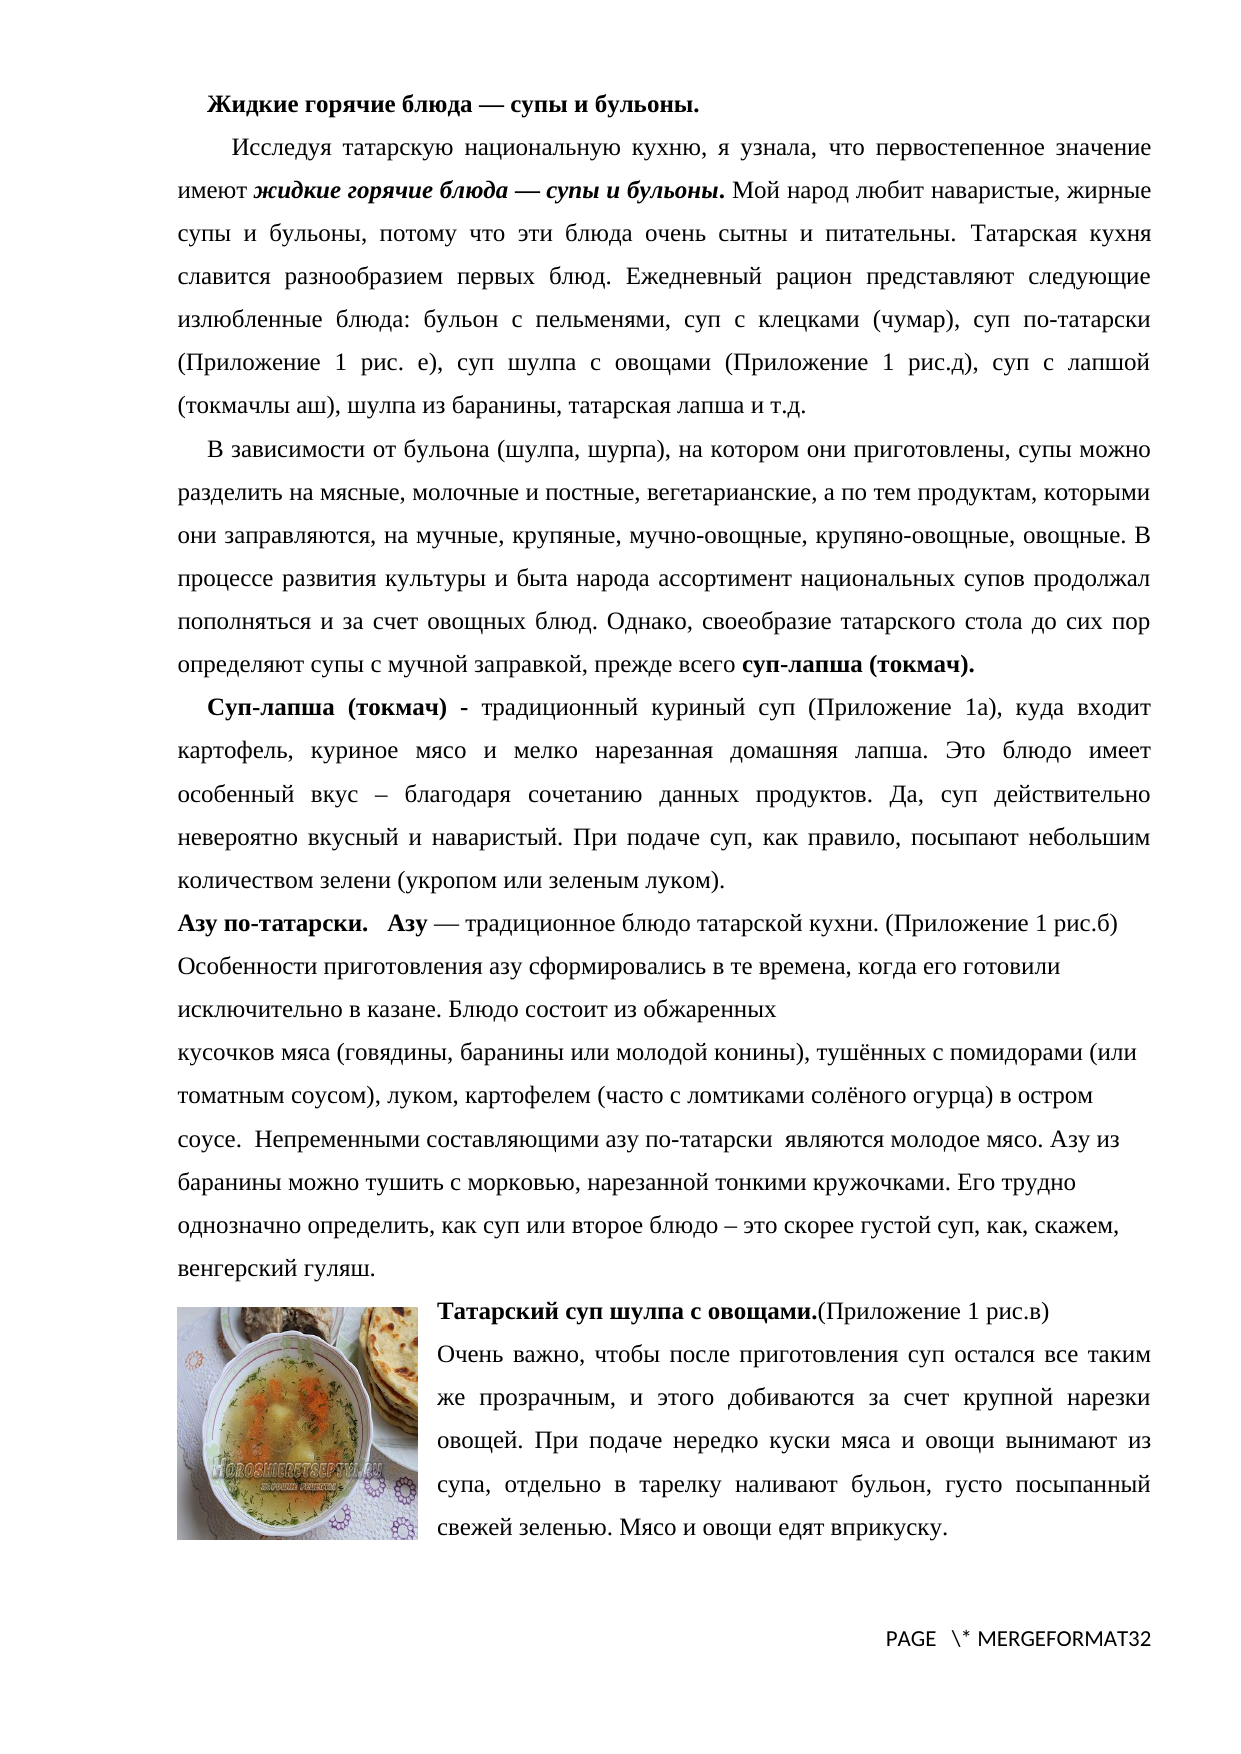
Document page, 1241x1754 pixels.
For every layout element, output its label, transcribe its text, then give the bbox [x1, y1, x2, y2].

text Очень важно, чтобы после приготовления суп остался все таким же прозрачным, и этого добиваются за счет крупной нарезки овощей. При подаче нередко куски мяса и овощи вынимают из супа, отдельно в тарелку наливают бульон, густо посыпанный свежей зеленью. Мясо и овощи едят вприкуску. [177, 1339, 1152, 1541]
text Азу по-татарски. Азу — традиционное блюдо татарской кухни. (Приложение 1 рис.б) Особенности приготовления азу сформировались в те времена, когда его готовили исключительно в казане. Блюдо состоит из обжаренных кусочков мяса (говядины, баранины или молодой конины), тушённых с помидорами (или томатным соусом), луком, картофелем (часто с ломтиками солёного огурца) в остром соусе. Непременными составляющими азу по-татарски являются молодое мясо. Азу из баранины можно тушить с морковью, нарезанной тонкими кружочками. Его трудно однозначно определить, как суп или второе блюдо – это скорее густой суп, как, скажем, венгерский гуляш. [177, 908, 1152, 1282]
text Жидкие горячие блюда — супы и бульоны. [177, 89, 1152, 117]
text Татарский суп шулпа с овощами.(Приложение 1 рис.в) [177, 1296, 1152, 1325]
text Исследуя татарскую национальную кухню, я узнала, что первостепенное значение имеют жидкие горячие блюда — супы и бульоны. Мой народ любит наваристые, жирные супы и бульоны, потому что эти блюда очень сытны и питательны. Татарская кухня славится разнообразием первых блюд. Ежедневный рацион представляют следующие излюбленные блюда: бульон с пельменями, суп с клецками (чумар), суп по-татарски (Приложение 1 рис. е), суп шулпа с овощами (Приложение 1 рис.д), суп с лапшой (токмачлы аш), шулпа из баранины, татарская лапша и т.д. [177, 132, 1152, 419]
text В зависимости от бульона (шулпа, шурпа), на котором они приготовлены, супы можно разделить на мясные, молочные и постные, вегетарианские, а по тем продуктам, которыми они заправляются, на мучные, крупяные, мучно-овощные, крупяно-овощные, овощные. В процессе развития культуры и быта народа ассортимент национальных супов продолжал пополняться и за счет овощных блюд. Однако, своеобразие татарского стола до сих пор определяют супы с мучной заправкой, прежде всего суп-лапша (токмач). [177, 434, 1152, 678]
text Суп-лапша (токмач) - традиционный куриный суп (Приложение 1а), куда входит картофель, куриное мясо и мелко нарезанная домашняя лапша. Это блюдо имеет особенный вкус – благодаря сочетанию данных продуктов. Да, суп действительно невероятно вкусный и наваристый. При подаче суп, как правило, посыпают небольшим количеством зелени (укропом или зеленым луком). [177, 692, 1152, 894]
picture [177, 1307, 418, 1540]
